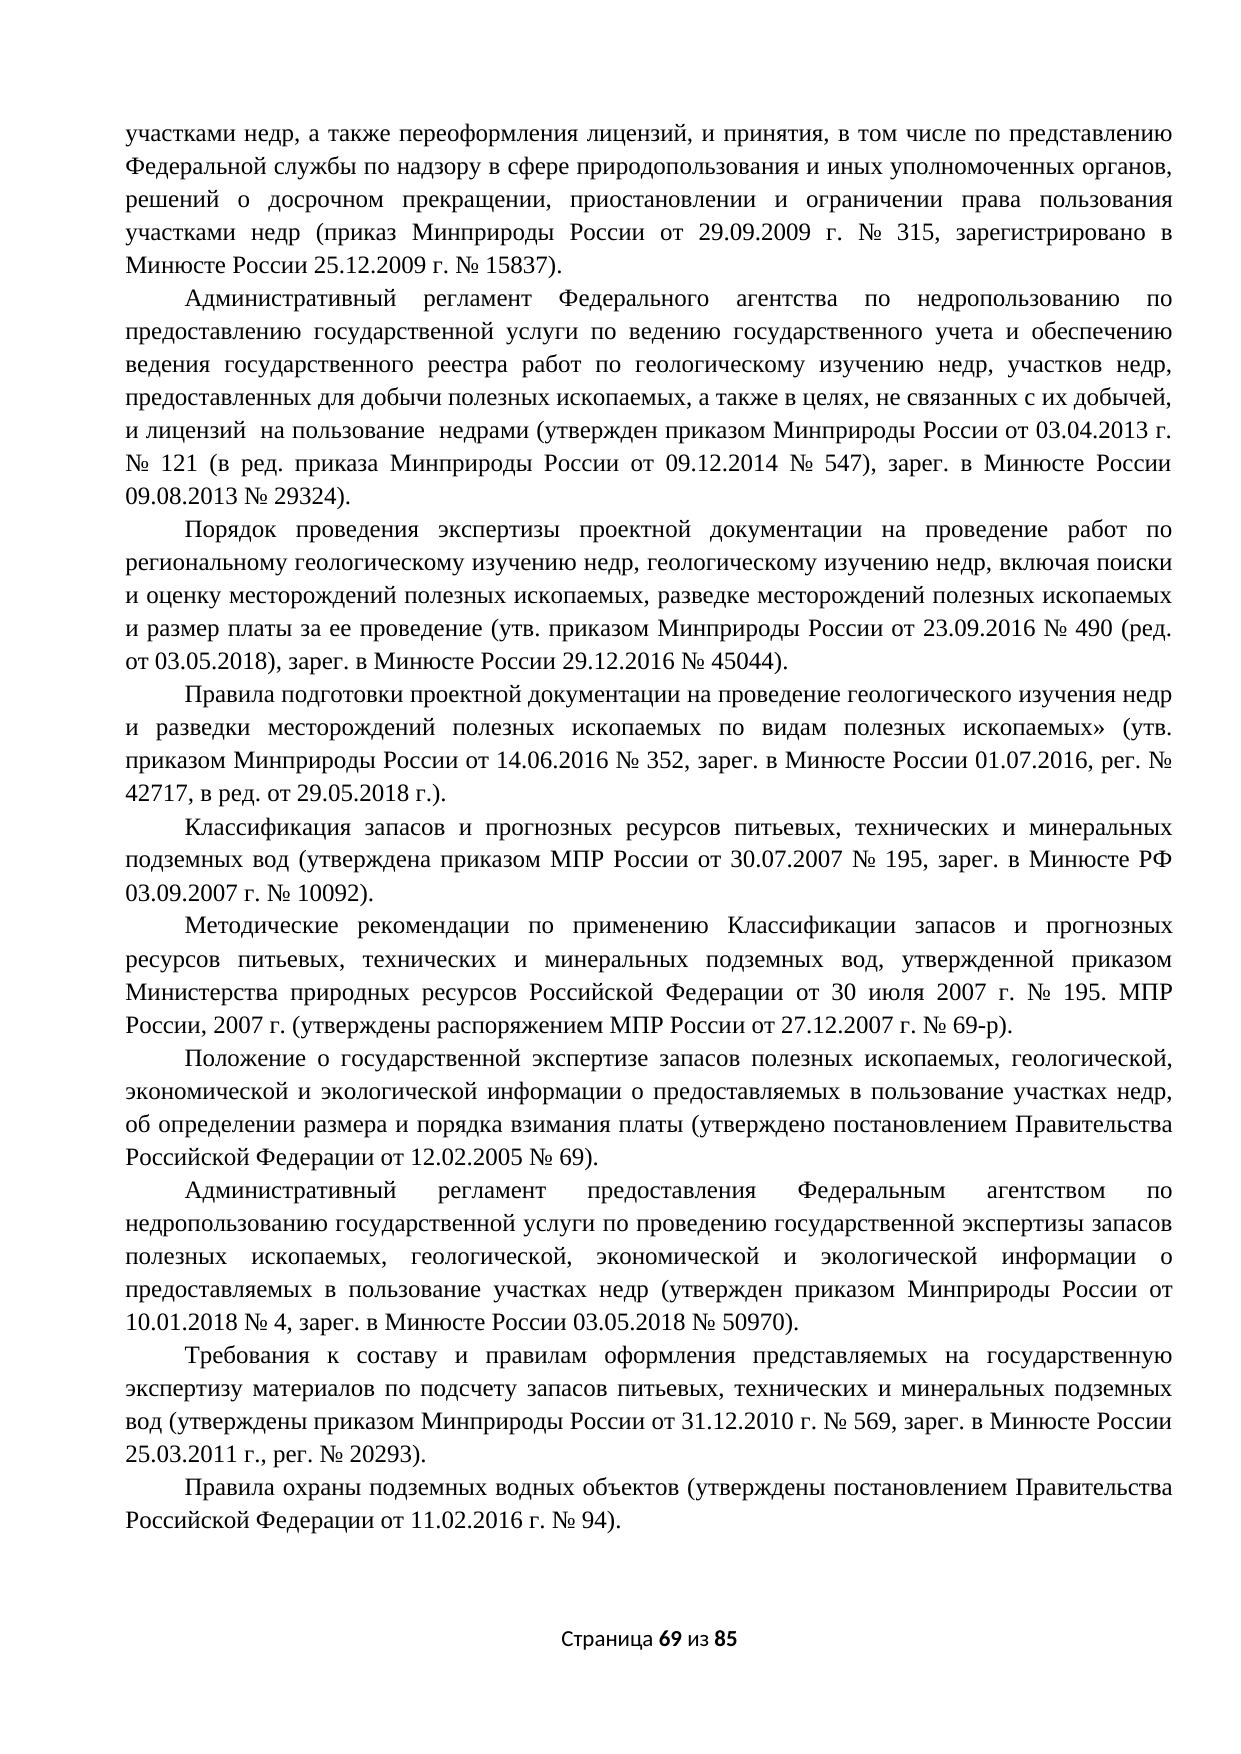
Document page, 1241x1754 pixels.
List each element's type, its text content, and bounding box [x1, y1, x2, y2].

text Методические рекомендации по применению Классификации запасов и прогнозных ресурсов питьевых, технических и минеральных подземных вод, утвержденной приказом Министерства природных ресурсов Российской Федерации от 30 июля . № 195. МПР России, 2007 г. (утверждены распоряжением МПР России от 27.12.2007 г. № 69-р). [125, 911, 1173, 1038]
text Правила охраны подземных водных объектов (утверждены постановлением Правительства Российской Федерации от 11.02.2016 г. № 94). [125, 1472, 1173, 1534]
text Положение о государственной экспертизе запасов полезных ископаемых, геологической, экономической и экологической информации о предоставляемых в пользование участках недр, об определении размера и порядка взимания платы (утверждено постановлением Правительства Российской Федерации от 12.02.2005 № 69). [125, 1043, 1173, 1171]
text Порядок проведения экспертизы проектной документации на проведение работ по региональному геологическому изучению недр, геологическому изучению недр, включая поиски и оценку месторождений полезных ископаемых, разведке месторождений полезных ископаемых и размер платы за ее проведение (утв. приказом Минприроды России от 23.09.2016 № 490 (ред. от 03.05.2018), зарег. в Минюсте России 29.12.2016 № 45044). [125, 514, 1173, 675]
text Административный регламент Федерального агентства по недропользованию по предоставлению государственной услуги по ведению государственного учета и обеспечению ведения государственного реестра работ по геологическому изучению недр, участков недр, предоставленных для добычи полезных ископаемых, а также в целях, не связанных с их добычей, и лицензий на пользование недрами (утвержден приказом Минприроды России от 03.04.2013 г. № 121 (в ред. приказа Минприроды России от 09.12.2014 № 547), зарег. в Минюсте России 09.08.2013 № 29324). [125, 283, 1173, 510]
text Требования к составу и правилам оформления представляемых на государственную экспертизу материалов по подсчету запасов питьевых, технических и минеральных подземных вод (утверждены приказом Минприроды России от 31.12.2010 г. № 569, зарег. в Минюсте России 25.03.2011 г., рег. № 20293). [125, 1340, 1173, 1468]
text Правила подготовки проектной документации на проведение геологического изучения недр и разведки месторождений полезных ископаемых по видам полезных ископаемых» (утв. приказом Минприроды России от 14.06.2016 № 352, зарег. в Минюсте России 01.07.2016, рег. № 42717, в ред. от 29.05.2018 г.). [125, 679, 1173, 807]
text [125, 118, 1173, 279]
text Административный регламент предоставления Федеральным агентством по недропользованию государственной услуги по проведению государственной экспертизы запасов полезных ископаемых, геологической, экономической и экологической информации о предоставляемых в пользование участках недр (утвержден приказом Минприроды России от 10.01.2018 № 4, зарег. в Минюсте России 03.05.2018 № 50970). [125, 1175, 1173, 1336]
text Классификация запасов и прогнозных ресурсов питьевых, технических и минеральных подземных вод (утверждена приказом МПР России от 30.07.2007 № 195, зарег. в Минюсте РФ 03.09.2007 г. № 10092). [125, 812, 1173, 906]
